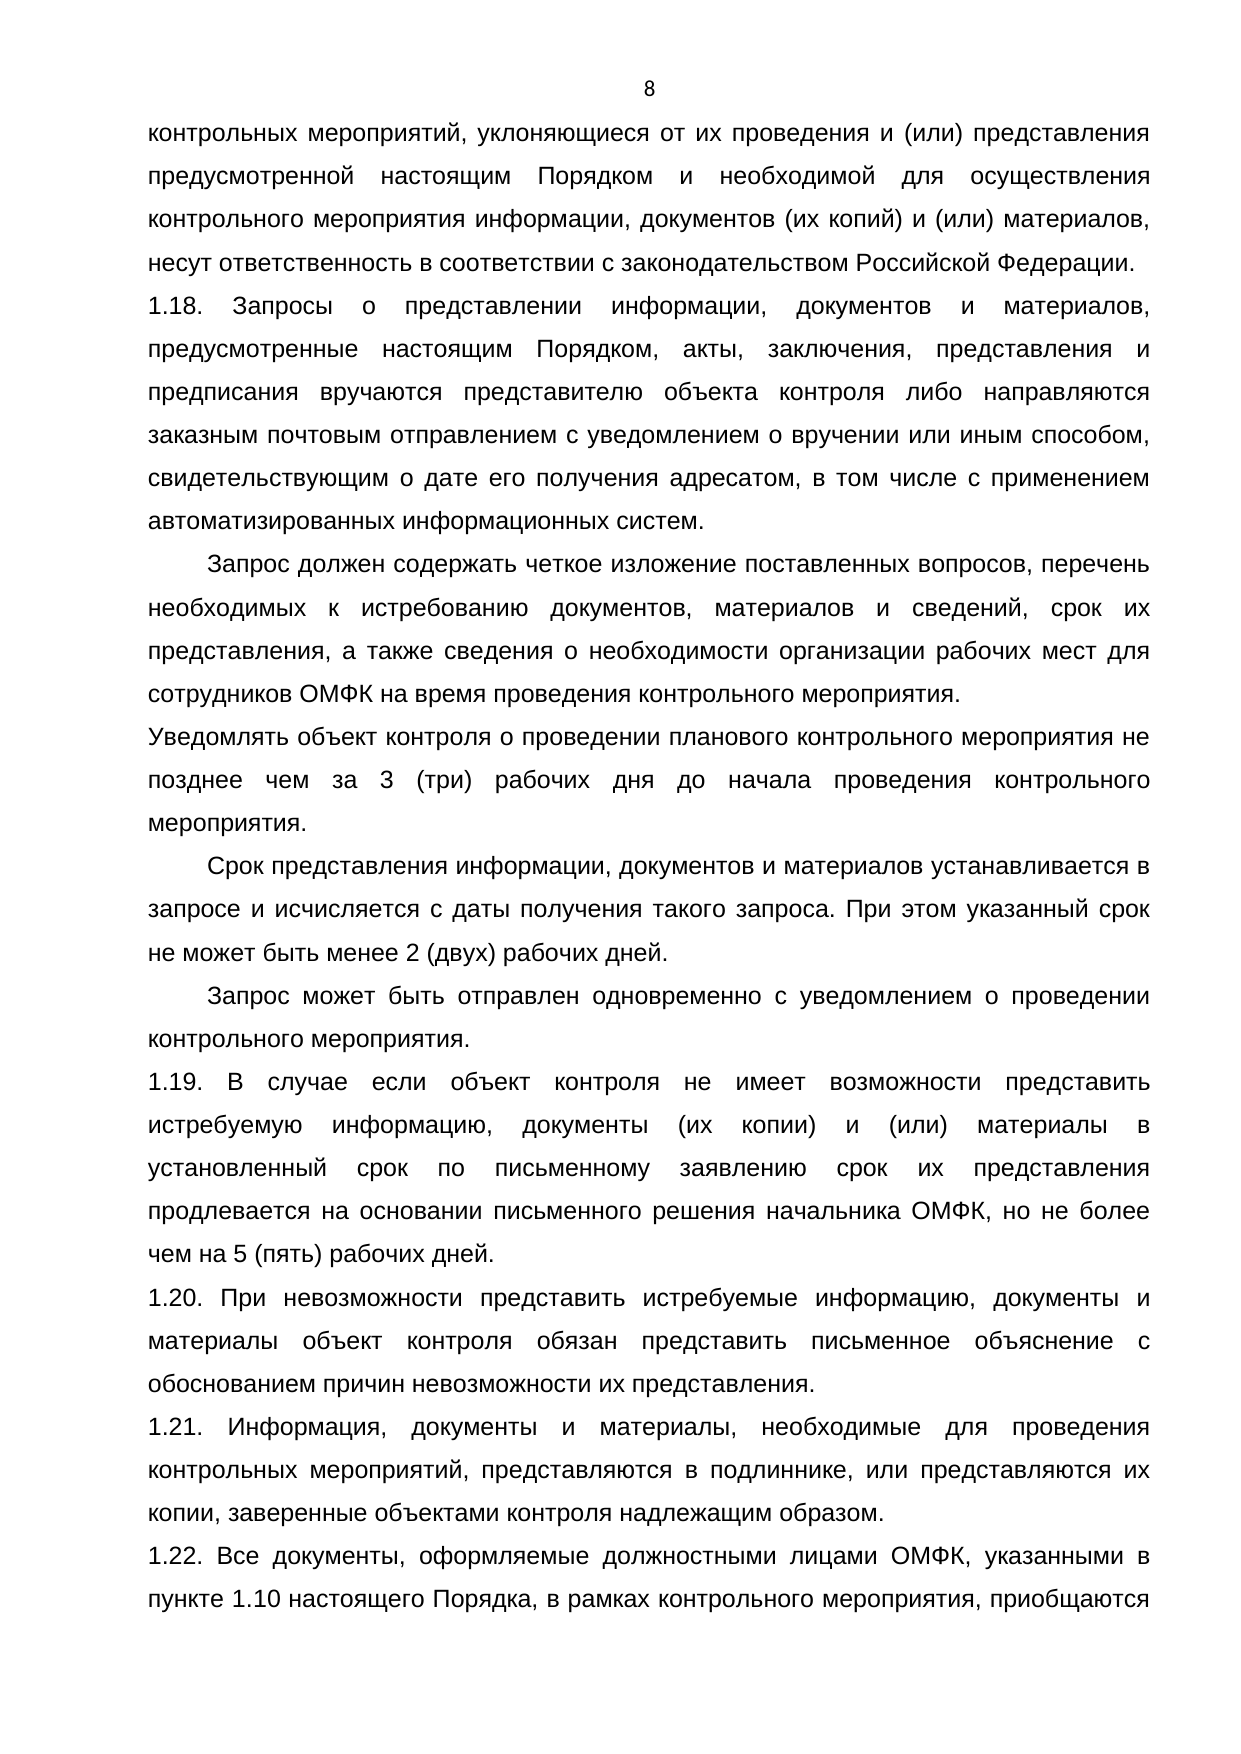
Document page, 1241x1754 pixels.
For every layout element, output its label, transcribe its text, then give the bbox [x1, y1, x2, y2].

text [148, 1541, 1152, 1613]
text 1.21. Информация, документы и материалы, необходимые для проведения контрольных мероприятий, представляются в подлиннике, или представляются их копии, заверенные объектами контроля надлежащим образом. [148, 1412, 1152, 1527]
text Срок представления информации, документов и материалов устанавливается в запросе и исчисляется с даты получения такого запроса. При этом указанный срок не может быть менее 2 (двух) рабочих дней. [148, 851, 1152, 966]
text Запрос может быть отправлен одновременно с уведомлением о проведении контрольного мероприятия. [148, 981, 1152, 1052]
text 1.19. В случае если объект контроля не имеет возможности представить истребуемую информацию, документы (их копии) и (или) материалы в установленный срок по письменному заявлению срок их представления продлевается на основании письменного решения начальника ОМФК, но не более чем на 5 (пять) рабочих дней. [148, 1067, 1152, 1268]
text 1.18. Запросы о представлении информации, документов и материалов, предусмотренные настоящим Порядком, акты, заключения, представления и предписания вручаются представителю объекта контроля либо направляются заказным почтовым отправлением с уведомлением о вручении или иным способом, свидетельствующим о дате его получения адресатом, в том числе с применением автоматизированных информационных систем. [148, 291, 1152, 535]
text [148, 118, 1152, 276]
text 1.20. При невозможности представить истребуемые информацию, документы и материалы объект контроля обязан представить письменное объяснение с обоснованием причин невозможности их представления. [148, 1282, 1152, 1397]
text Уведомлять объект контроля о проведении планового контрольного мероприятия не позднее чем за 3 (три) рабочих дня до начала проведения контрольного мероприятия. [148, 722, 1152, 837]
text Запрос должен содержать четкое изложение поставленных вопросов, перечень необходимых к истребованию документов, материалов и сведений, срок их представления, а также сведения о необходимости организации рабочих мест для сотрудников ОМФК на время проведения контрольного мероприятия. [148, 549, 1152, 707]
